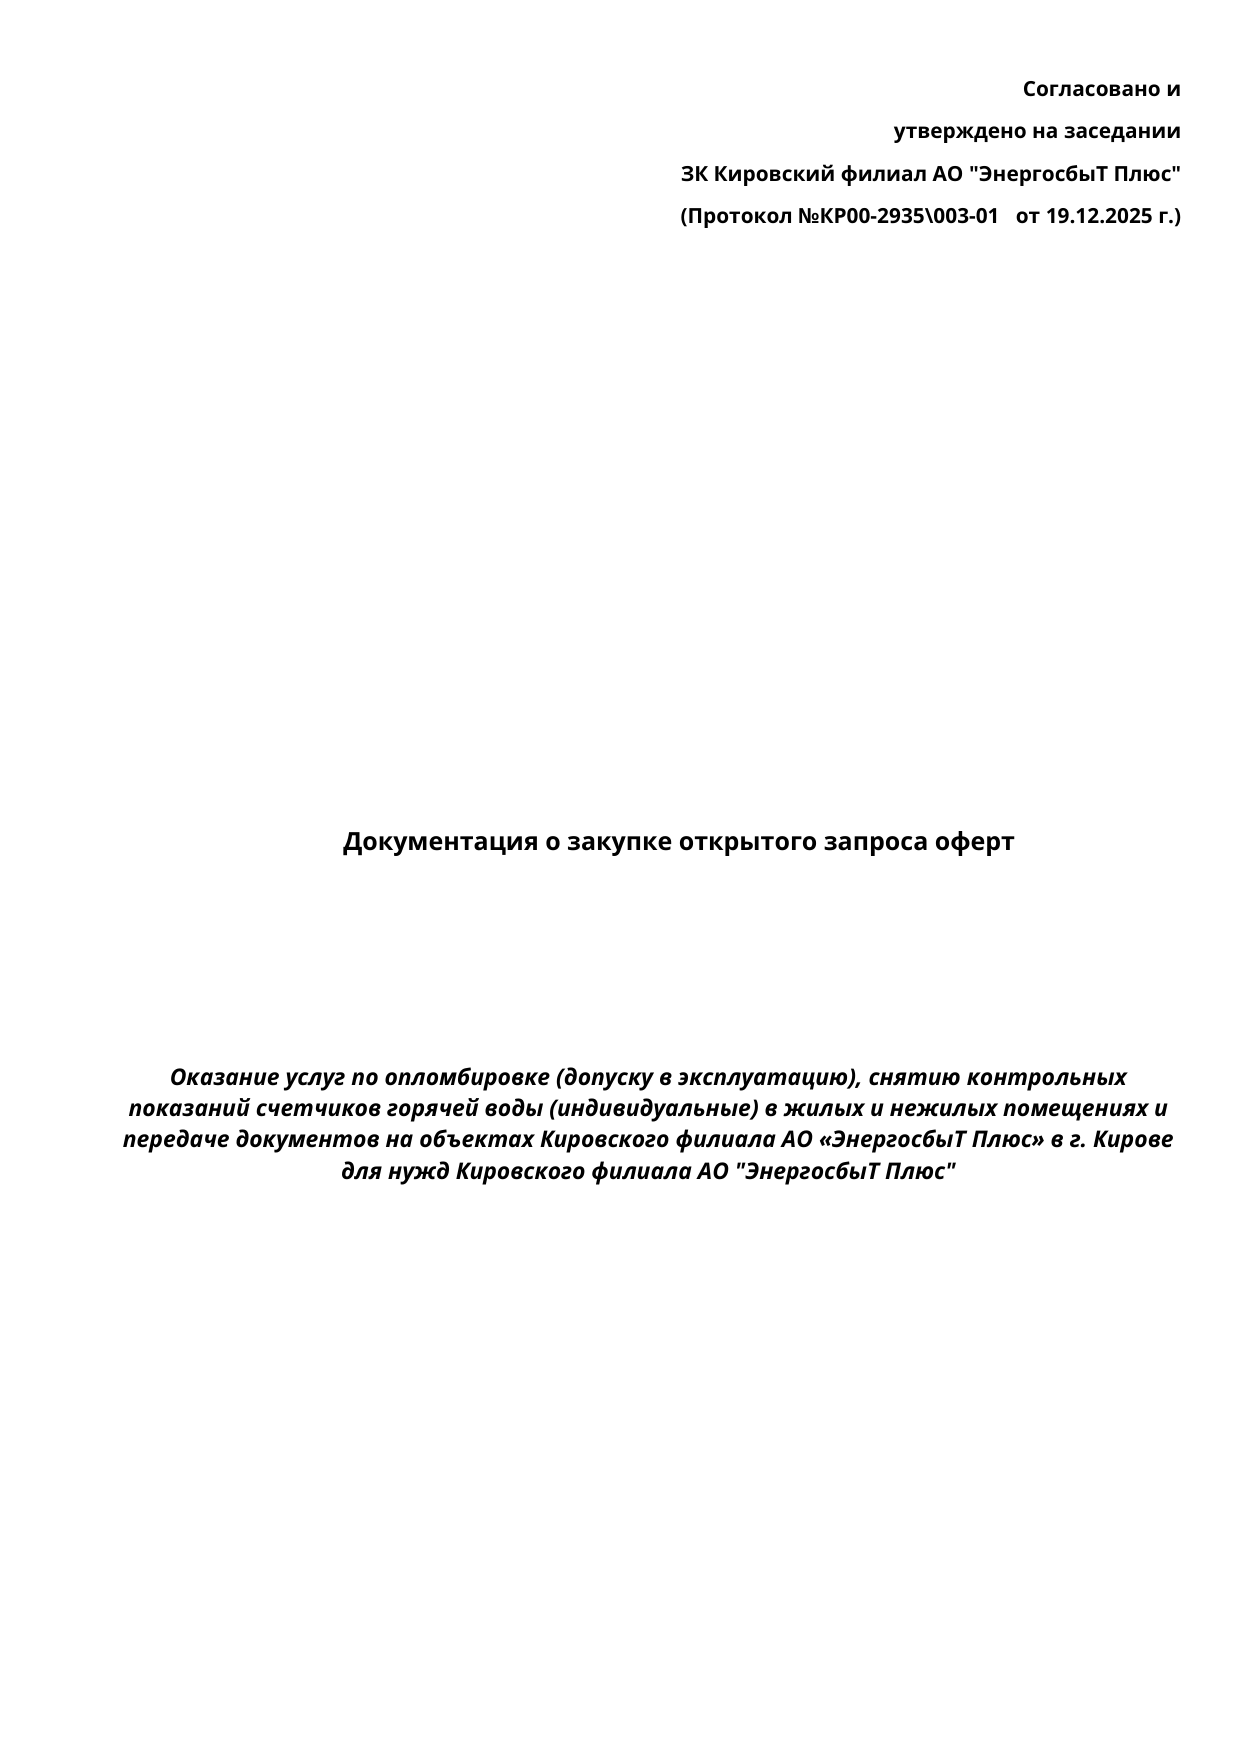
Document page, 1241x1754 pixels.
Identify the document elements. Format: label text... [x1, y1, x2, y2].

text ЗК Кировский филиал АО "ЭнергосбыТ Плюс" [474, 159, 1181, 187]
text Оказание услуг по опломбировке (допуску в эксплуатацию), снятию контрольных показаний счетчиков горячей воды (индивидуальные) в жилых и нежилых помещениях и передаче документов на объектах Кировского филиала АО «ЭнергосбыТ Плюс» в г. Кирове для нужд Кировского филиала АО "ЭнергосбыТ Плюс" [118, 1061, 1181, 1186]
text (Протокол №КР00-2935\003-01 от 19.12.2025 г.) [474, 202, 1181, 230]
text Согласовано и [474, 74, 1181, 102]
text утверждено на заседании [474, 116, 1181, 145]
text Документация о закупке открытого запроса оферт [118, 823, 1181, 857]
